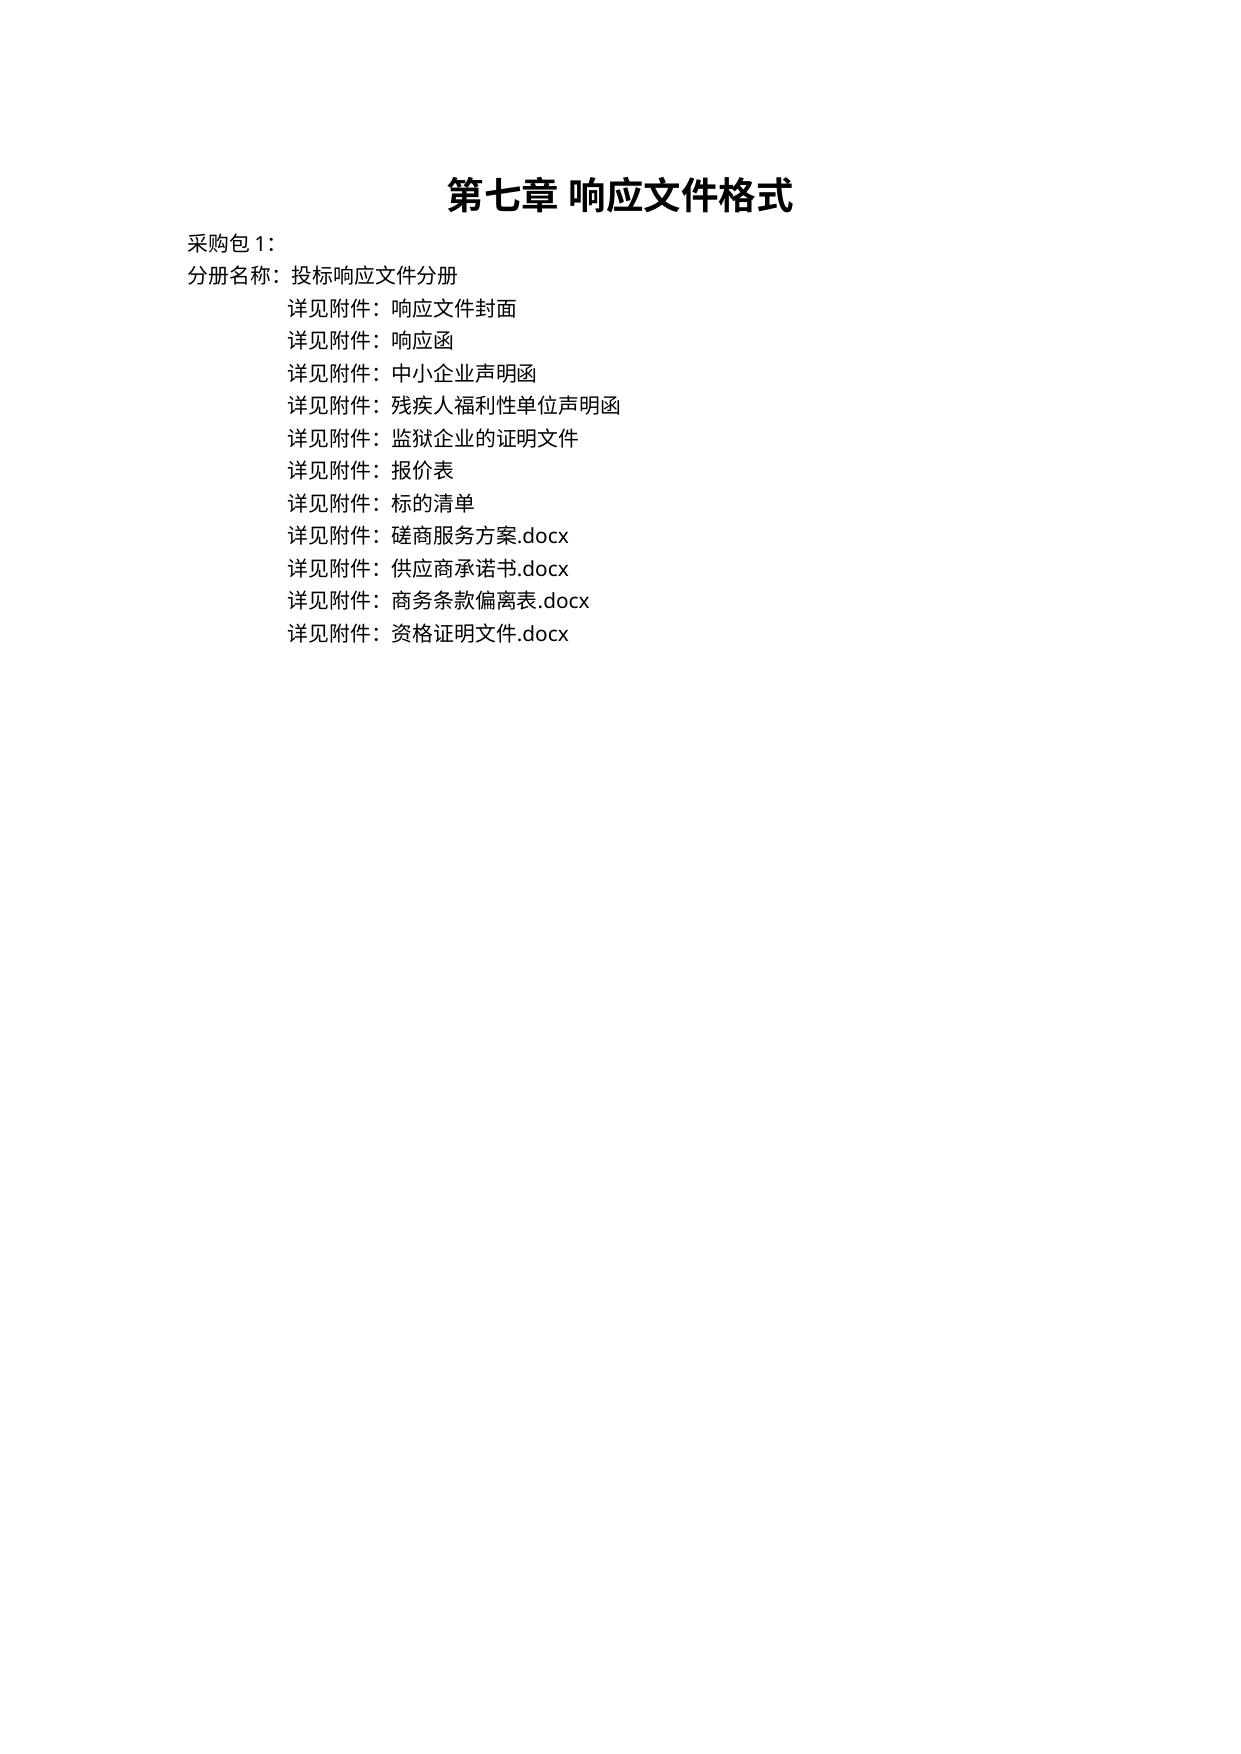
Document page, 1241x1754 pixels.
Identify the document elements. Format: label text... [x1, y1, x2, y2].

text 详见附件：中小企业声明函 [187, 357, 1053, 389]
text 详见附件：报价表 [187, 454, 1053, 487]
text 详见附件：监狱企业的证明文件 [187, 422, 1053, 454]
text 详见附件：残疾人福利性单位声明函 [187, 389, 1053, 422]
text 分册名称：投标响应文件分册 [187, 259, 1053, 292]
text 详见附件：响应函 [187, 324, 1053, 357]
text 详见附件：响应文件封面 [187, 292, 1053, 324]
text 第七章 响应文件格式 [187, 162, 1053, 227]
text 详见附件：标的清单 [187, 487, 1053, 519]
text 详见附件：磋商服务方案.docx [187, 519, 1053, 552]
text 采购包1： [187, 227, 1053, 259]
text 详见附件：资格证明文件.docx [187, 617, 1053, 649]
text 详见附件：商务条款偏离表.docx [187, 584, 1053, 617]
text 详见附件：供应商承诺书.docx [187, 552, 1053, 584]
